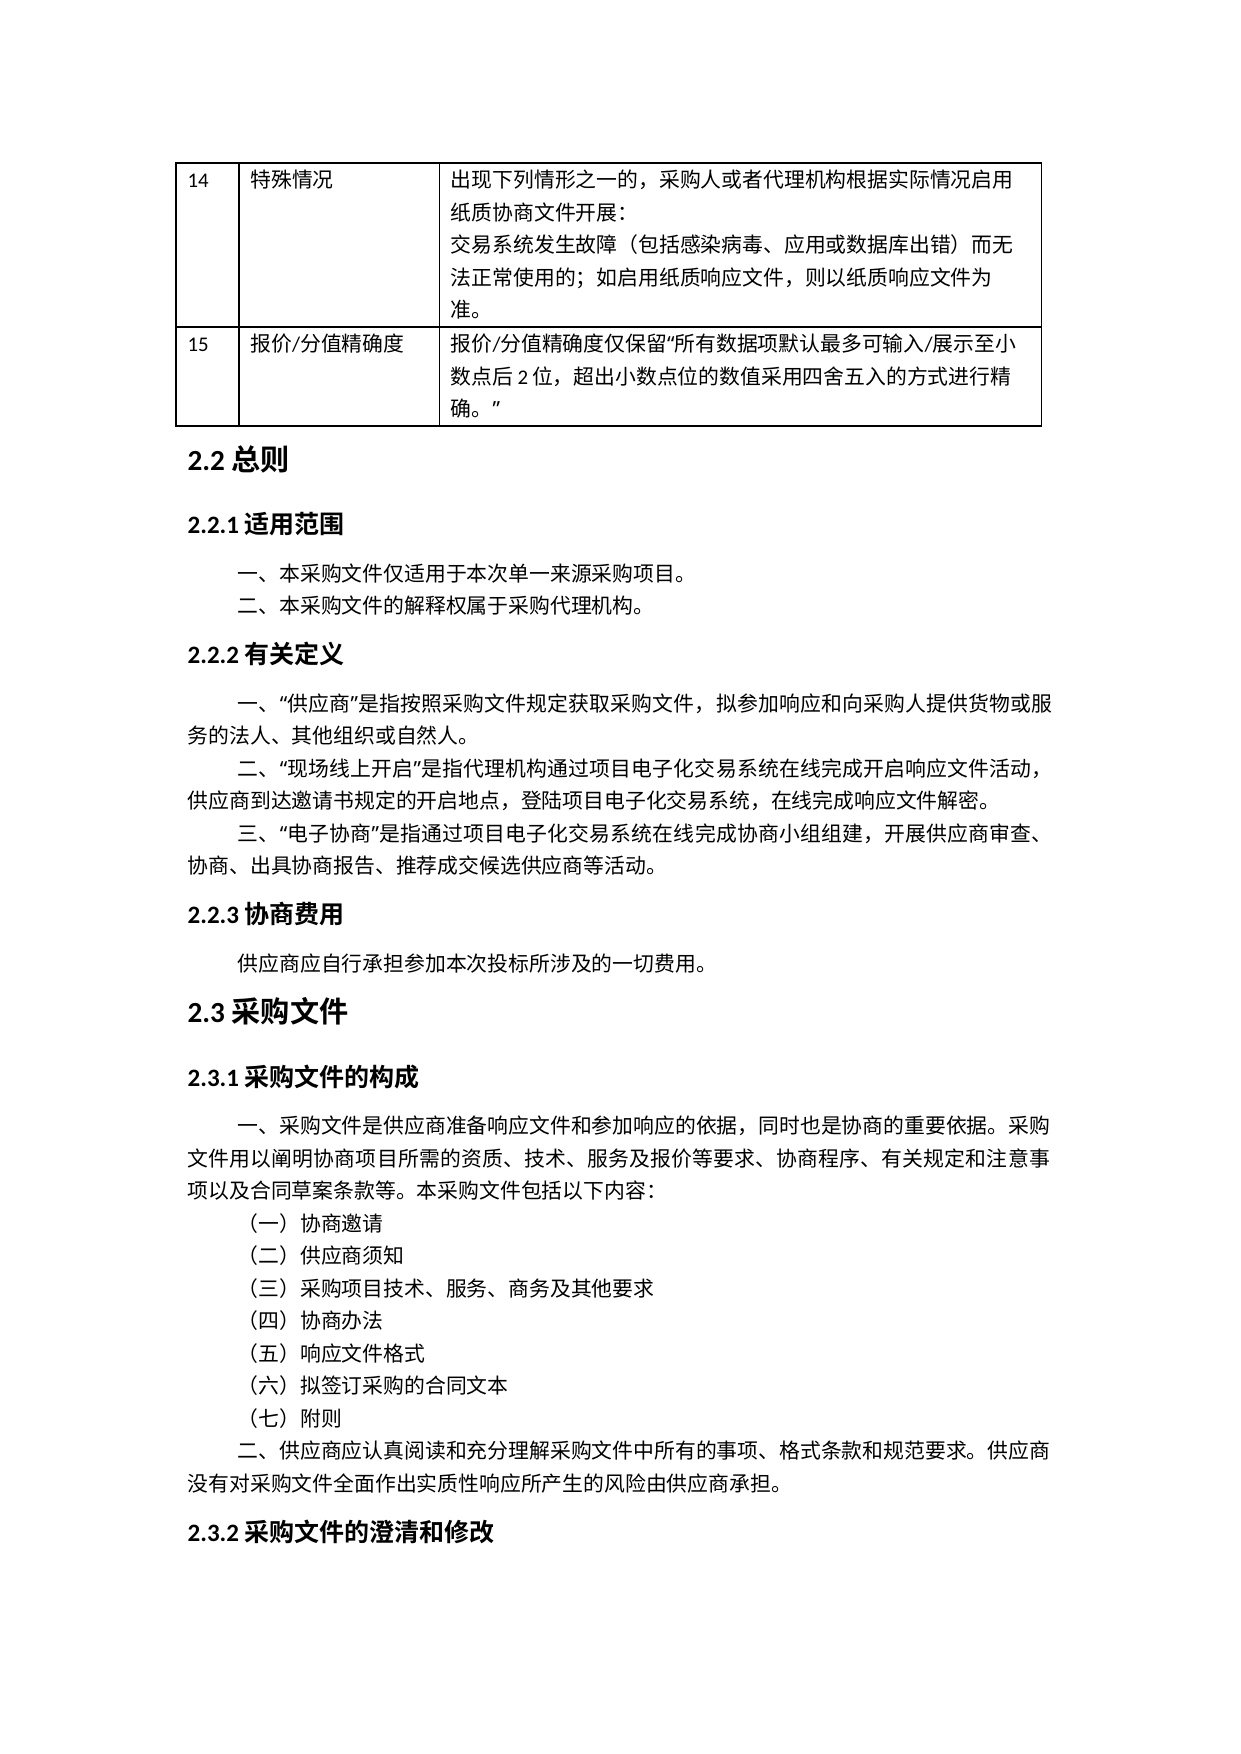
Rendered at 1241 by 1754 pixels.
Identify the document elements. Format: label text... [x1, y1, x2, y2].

table_cell 特殊情况 [240, 164, 439, 326]
text （一）协商邀请 [187, 1207, 1053, 1239]
text 二、“现场线上开启”是指代理机构通过项目电子化交易系统在线完成开启响应文件活动，供应商到达邀请书规定的开启地点，登陆项目电子化交易系统，在线完成响应文件解密。 [187, 752, 1053, 817]
text 2.3 采购文件 [187, 979, 1053, 1044]
text 一、“供应商”是指按照采购文件规定获取采购文件，拟参加响应和向采购人提供货物或服务的法人、其他组织或自然人。 [187, 687, 1053, 752]
text 2.2.3协商费用 [187, 882, 1053, 947]
text 一、本采购文件仅适用于本次单一来源采购项目。 [187, 557, 1053, 589]
text 一、采购文件是供应商准备响应文件和参加响应的依据，同时也是协商的重要依据。采购文件用以阐明协商项目所需的资质、技术、服务及报价等要求、协商程序、有关规定和注意事项以及合同草案条款等。本采购文件包括以下内容： [187, 1109, 1053, 1207]
table_cell 出现下列情形之一的，采购人或者代理机构根据实际情况启用纸质协商文件开展： 交易系统发生故障（包括感染病毒、应用或数据库出错）而无法正常使用的；如启用纸质响应文件，则以纸质响应文件为准。 [440, 164, 1041, 326]
text （五）响应文件格式 [187, 1337, 1053, 1369]
text （七）附则 [187, 1402, 1053, 1434]
table_cell 15 [177, 328, 238, 425]
text （六）拟签订采购的合同文本 [187, 1369, 1053, 1402]
text 2.3.2采购文件的澄清和修改 [187, 1499, 1053, 1564]
text 二、本采购文件的解释权属于采购代理机构。 [187, 589, 1053, 622]
text 2.2 总则 [187, 427, 1053, 492]
text 2.2.2有关定义 [187, 622, 1053, 687]
text （三）采购项目技术、服务、商务及其他要求 [187, 1272, 1053, 1304]
text 供应商应自行承担参加本次投标所涉及的一切费用。 [187, 947, 1053, 979]
table_cell 报价/分值精确度仅保留“所有数据项默认最多可输入/展示至小数点后2位，超出小数点位的数值采用四舍五入的方式进行精确。” [440, 328, 1041, 425]
text 二、供应商应认真阅读和充分理解采购文件中所有的事项、格式条款和规范要求。供应商没有对采购文件全面作出实质性响应所产生的风险由供应商承担。 [187, 1434, 1053, 1499]
table_cell 报价/分值精确度 [240, 328, 439, 425]
text 2.2.1适用范围 [187, 492, 1053, 557]
table_cell 14 [177, 164, 238, 326]
text 三、“电子协商”是指通过项目电子化交易系统在线完成协商小组组建，开展供应商审查、协商、出具协商报告、推荐成交候选供应商等活动。 [187, 817, 1053, 882]
text （二）供应商须知 [187, 1239, 1053, 1272]
text 2.3.1采购文件的构成 [187, 1044, 1053, 1109]
text （四）协商办法 [187, 1304, 1053, 1337]
